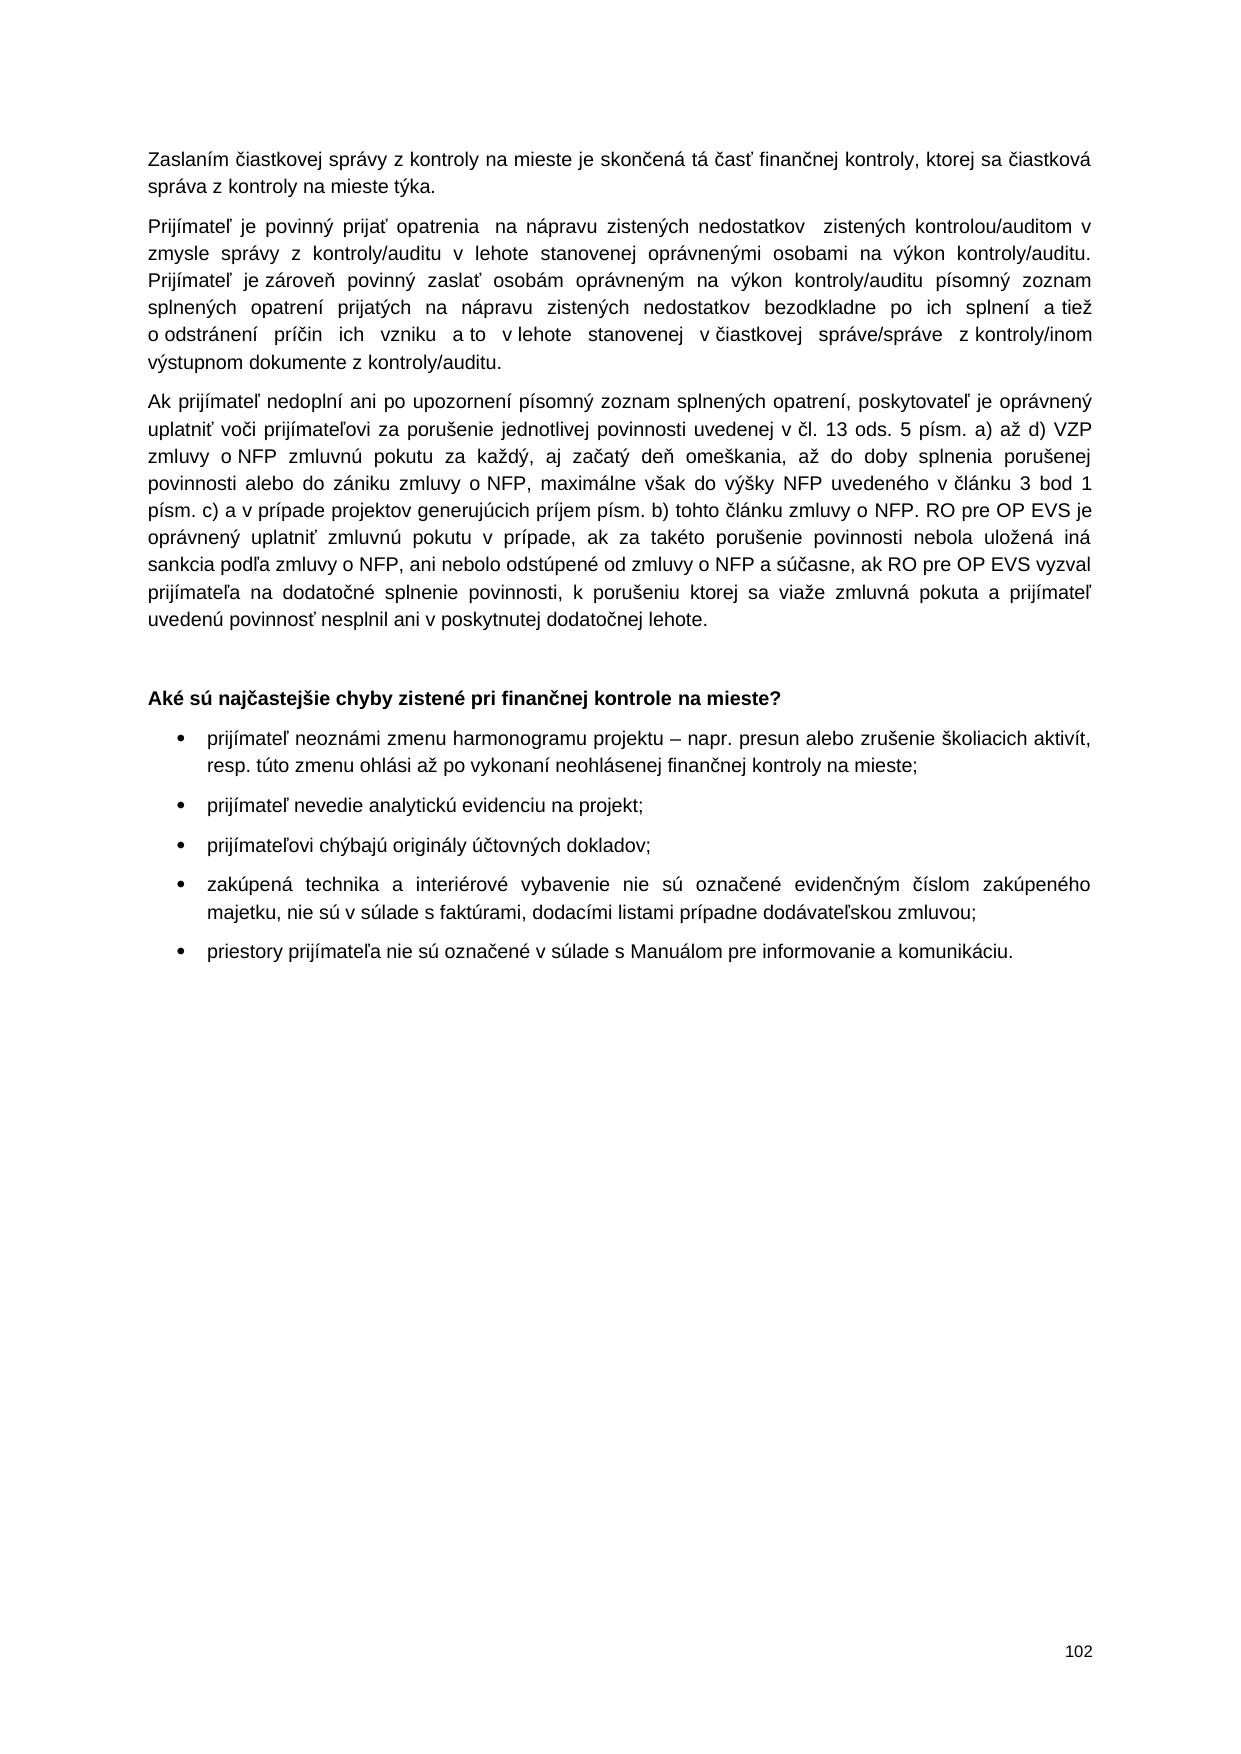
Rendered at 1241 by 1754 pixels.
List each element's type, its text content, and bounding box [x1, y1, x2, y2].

text Aké sú najčastejšie chyby zistené pri finančnej kontrole na mieste? [148, 687, 1092, 710]
text Prijímateľ je povinný prijať opatrenia na nápravu zistených nedostatkov zistených kontrolou/auditom v zmysle správy z kontroly/auditu v lehote stanovenej oprávnenými osobami na výkon kontroly/auditu. Prijímateľ je zároveň povinný zaslať osobám oprávneným na výkon kontroly/auditu písomný zoznam splnených opatrení prijatých na nápravu zistených nedostatkov bezodkladne po ich splnení a tiež o odstránení príčin ich vzniku a to v lehote stanovenej v čiastkovej správe/správe z kontroly/inom výstupnom dokumente z kontroly/auditu. [148, 214, 1092, 373]
text priestory prijímateľa nie sú označené v súlade s Manuálom pre informovanie a komunikáciu. [177, 940, 1092, 963]
text Zaslaním čiastkovej správy z kontroly na mieste je skončená tá časť finančnej kontroly, ktorej sa čiastková správa z kontroly na mieste týka. [148, 148, 1092, 198]
text prijímateľ nevedie analytickú evidenciu na projekt; [177, 794, 1092, 817]
text prijímateľ neoznámi zmenu harmonogramu projektu – napr. presun alebo zrušenie školiacich aktivít, resp. túto zmenu ohlási až po vykonaní neohlásenej finančnej kontroly na mieste; [177, 727, 1092, 777]
text Ak prijímateľ nedoplní ani po upozornení písomný zoznam splnených opatrení, poskytovateľ je oprávnený uplatniť voči prijímateľovi za porušenie jednotlivej povinnosti uvedenej v čl. 13 ods. 5 písm. a) až d) VZP zmluvy o NFP zmluvnú pokutu za každý, aj začatý deň omeškania, až do doby splnenia porušenej povinnosti alebo do zániku zmluvy o NFP, maximálne však do výšky NFP uvedeného v článku 3 bod 1 písm. c) a v prípade projektov generujúcich príjem písm. b) tohto článku zmluvy o NFP. RO pre OP EVS je oprávnený uplatniť zmluvnú pokutu v prípade, ak za takéto porušenie povinnosti nebola uložená iná sankcia podľa zmluvy o NFP, ani nebolo odstúpené od zmluvy o NFP a súčasne, ak RO pre OP EVS vyzval prijímateľa na dodatočné splnenie povinnosti, k porušeniu ktorej sa viaže zmluvná pokuta a prijímateľ uvedenú povinnosť nesplnil ani v poskytnutej dodatočnej lehote. [148, 390, 1092, 630]
text zakúpená technika a interiérové vybavenie nie sú označené evidenčným číslom zakúpeného majetku, nie sú v súlade s faktúrami, dodacími listami prípadne dodávateľskou zmluvou; [177, 873, 1092, 923]
text prijímateľovi chýbajú originály účtovných dokladov; [177, 833, 1092, 856]
